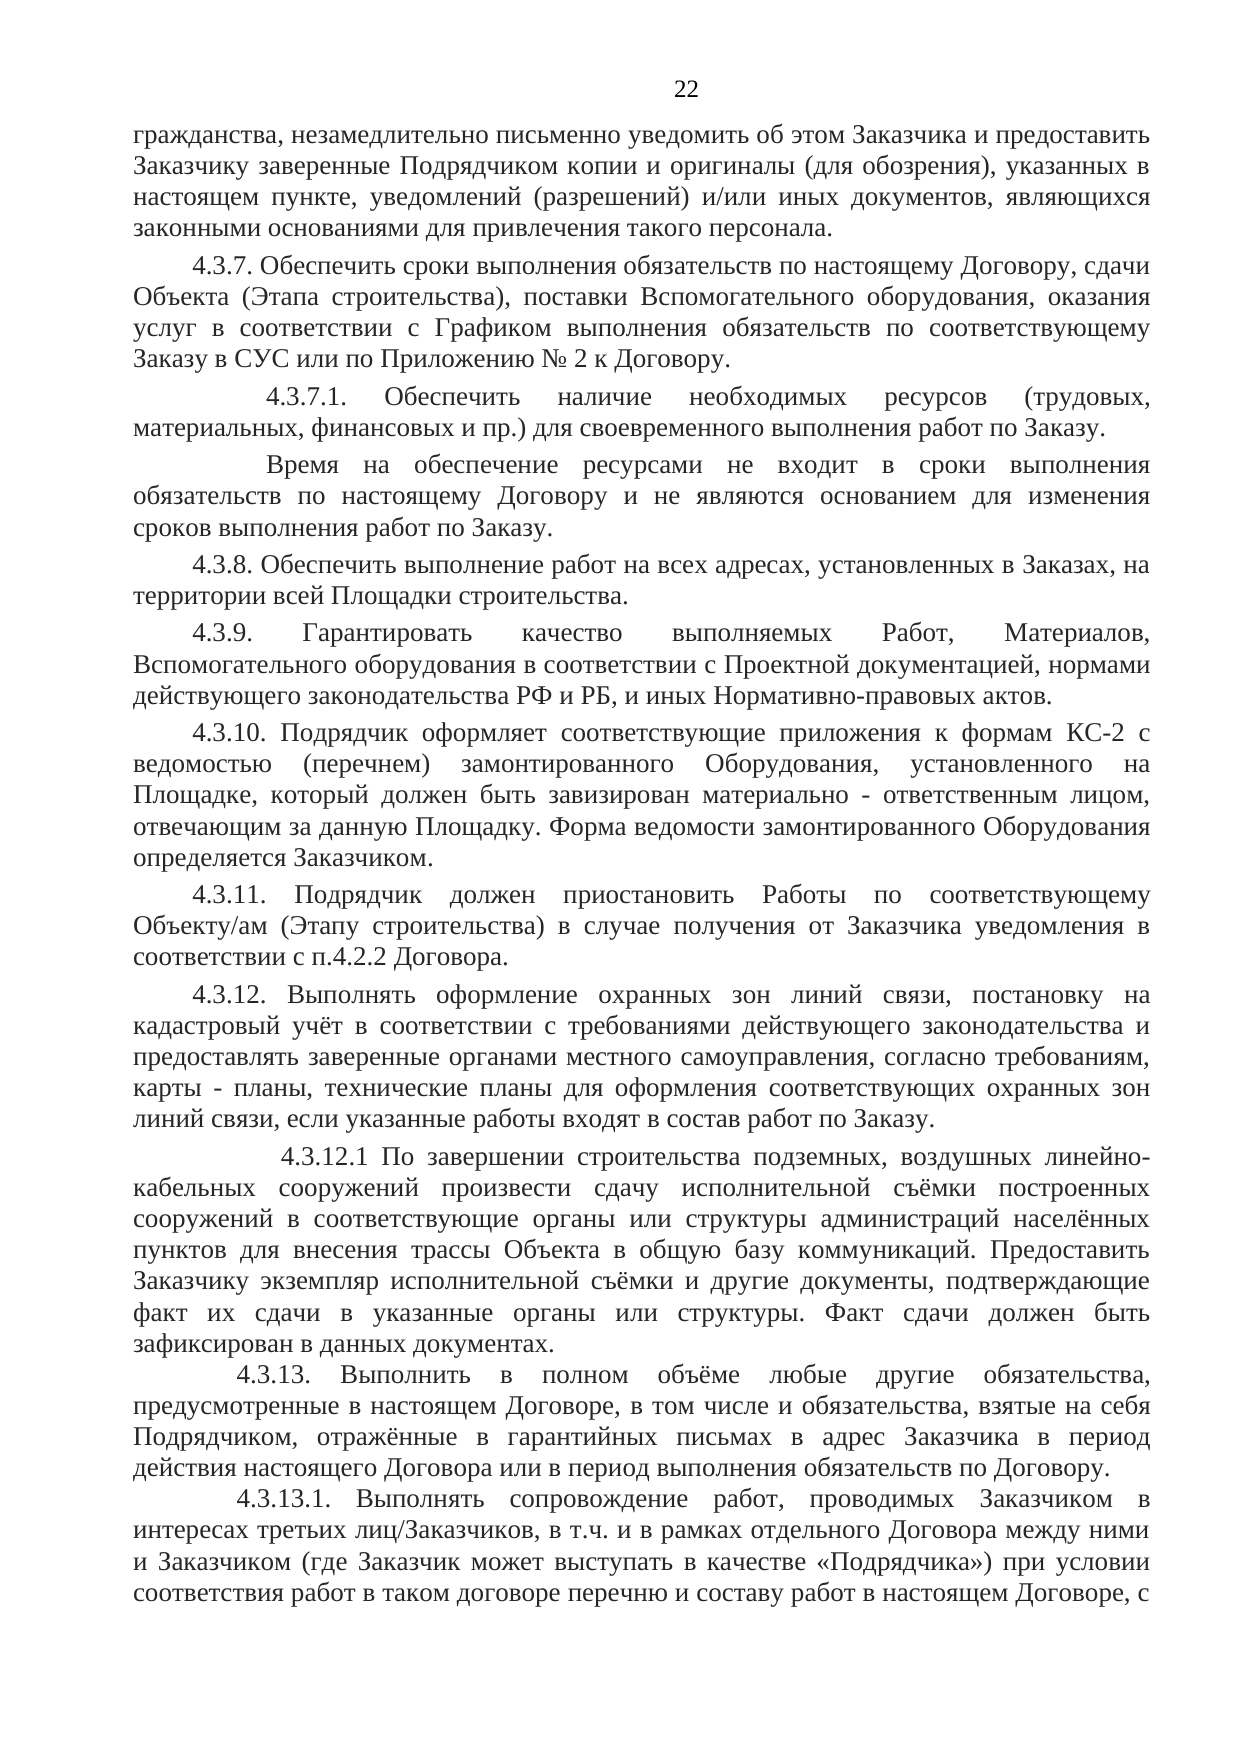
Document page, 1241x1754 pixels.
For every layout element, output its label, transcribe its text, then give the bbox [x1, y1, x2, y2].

text 4.3.9. Гарантировать качество выполняемых Работ, Материалов, Вспомогательного оборудования в соответствии с Проектной документацией, нормами действующего законодательства РФ и РБ, и иных Нормативно-правовых актов. [133, 617, 1152, 710]
text 4.3.7. Обеспечить сроки выполнения обязательств по настоящему Договору, сдачи Объекта (Этапа строительства), поставки Вспомогательного оборудования, оказания услуг в соответствии с Графиком выполнения обязательств по соответствующему Заказу в СУС или по Приложению № 2 к Договору. [133, 249, 1152, 373]
text 4.3.10. Подрядчик оформляет соответствующие приложения к формам КС-2 с ведомостью (перечнем) замонтированного Оборудования, установленного на Площадке, который должен быть завизирован материально - ответственным лицом, отвечающим за данную Площадку. Форма ведомости замонтированного Оборудования определяется Заказчиком. [133, 716, 1152, 872]
text 4.3.12. Выполнять оформление охранных зон линий связи, постановку на кадастровый учёт в соответствии с требованиями действующего законодательства и предоставлять заверенные органами местного самоуправления, согласно требованиям, карты - планы, технические планы для оформления соответствующих охранных зон линий связи, если указанные работы входят в состав работ по Заказу. [133, 978, 1152, 1134]
text 4.3.8. Обеспечить выполнение работ на всех адресах, установленных в Заказах, на территории всей Площадки строительства. [133, 548, 1152, 610]
text 4.3.7.1. Обеспечить наличие необходимых ресурсов (трудовых, материальных, финансовых и пр.) для своевременного выполнения работ по Заказу. [133, 380, 1152, 442]
text 4.3.12.1 По завершении строительства подземных, воздушных линейно-кабельных сооружений произвести сдачу исполнительной съёмки построенных сооружений в соответствующие органы или структуры администраций населённых пунктов для внесения трассы Объекта в общую базу коммуникаций. Предоставить Заказчику экземпляр исполнительной съёмки и другие документы, подтверждающие факт их сдачи в указанные органы или структуры. Факт сдачи должен быть зафиксирован в данных документах. [133, 1140, 1152, 1358]
text 4.3.13. Выполнить в полном объёме любые другие обязательства, предусмотренные в настоящем Договоре, в том числе и обязательства, взятые на себя Подрядчиком, отражённые в гарантийных письмах в адрес Заказчика в период действия настоящего Договора или в период выполнения обязательств по Договору. [133, 1358, 1152, 1482]
text 4.3.11. Подрядчик должен приостановить Работы по соответствующему Объекту/ам (Этапу строительства) в случае получения от Заказчика уведомления в соответствии с п.4.2.2 Договора. [133, 878, 1152, 972]
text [133, 118, 1152, 243]
text Время на обеспечение ресурсами не входит в сроки выполнения обязательств по настоящему Договору и не являются основанием для изменения сроков выполнения работ по Заказу. [133, 448, 1152, 542]
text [133, 1482, 1152, 1607]
